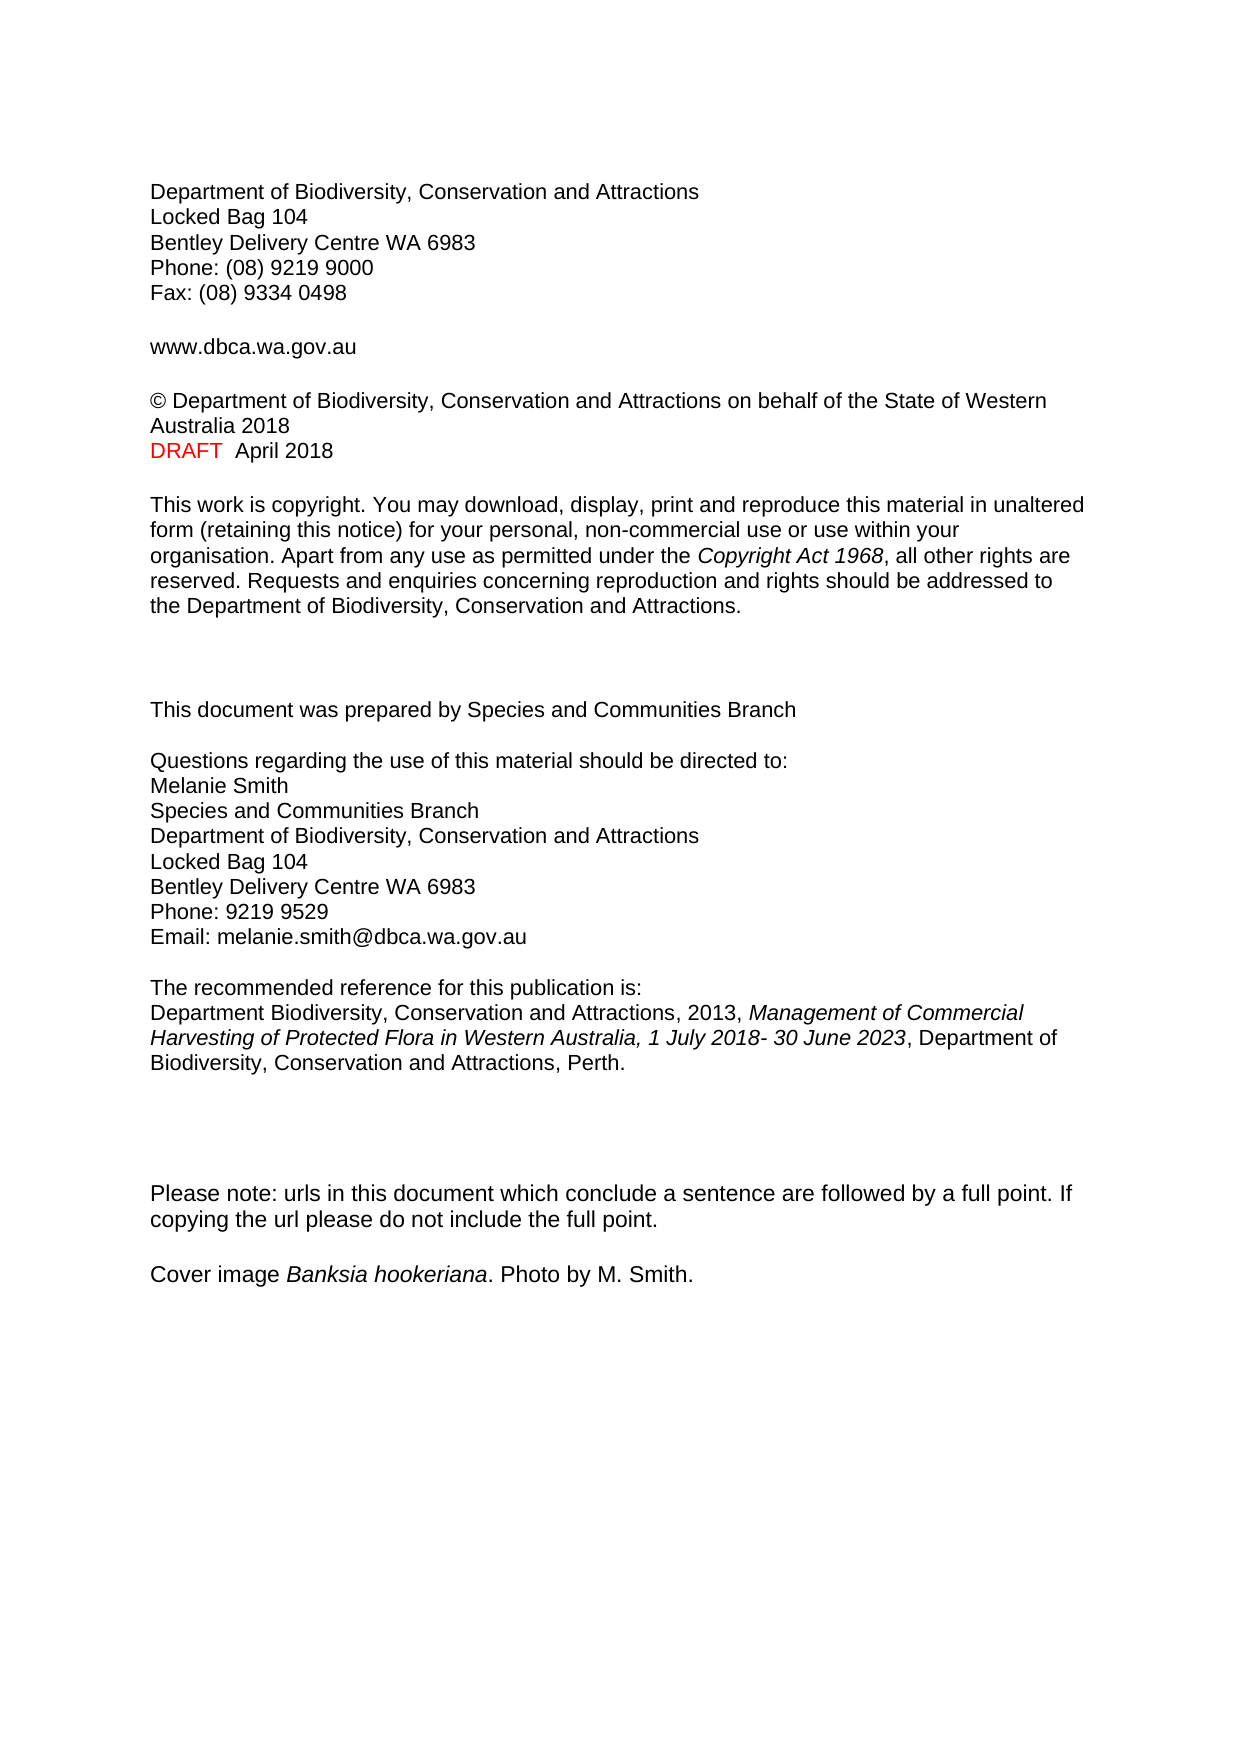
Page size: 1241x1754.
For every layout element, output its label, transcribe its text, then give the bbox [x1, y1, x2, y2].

text The recommended reference for this publication is: [150, 974, 1090, 1000]
text Locked Bag 104 [150, 204, 1090, 229]
text Bentley Delivery Centre WA 6983 [150, 874, 1090, 899]
text Questions regarding the use of this material should be directed to: [150, 748, 1090, 773]
text Cover image Banksia hookeriana. Photo by M. Smith. [150, 1261, 1090, 1288]
text Please note: urls in this document which conclude a sentence are followed by a full point. If copying the url please do not include the full point. [150, 1180, 1090, 1232]
text Phone: 9219 9529 [150, 899, 1090, 924]
text DRAFT April 2018 [150, 438, 1090, 463]
text Department of Biodiversity, Conservation and Attractions [150, 179, 1090, 204]
text www.dbca.wa.gov.au [150, 334, 1090, 359]
text This document was prepared by Species and Communities Branch [150, 697, 1090, 722]
text Department of Biodiversity, Conservation and Attractions [150, 823, 1090, 848]
text Phone: (08) 9219 9000 [150, 254, 1090, 280]
text Species and Communities Branch [150, 798, 1090, 823]
text Locked Bag 104 [150, 848, 1090, 874]
text Department Biodiversity, Conservation and Attractions, 2013, Management of Commercial Harvesting of Protected Flora in Western Australia, 1 July 2018- 30 June 2023, Department of Biodiversity, Conservation and Attractions, Perth. [150, 1000, 1090, 1075]
text Bentley Delivery Centre WA 6983 [150, 229, 1090, 254]
text This work is copyright. You may download, display, print and reproduce this material in unaltered form (retaining this notice) for your personal, non-commercial use or use within your organisation. Apart from any use as permitted under the Copyright Act 1968, all other rights are reserved. Requests and enquiries concerning reproduction and rights should be addressed to the Department of Biodiversity, Conservation and Attractions. [150, 492, 1090, 618]
text © Department of Biodiversity, Conservation and Attractions on behalf of the State of Western Australia 2018 [150, 388, 1090, 438]
text Fax: (08) 9334 0498 [150, 280, 1090, 305]
text Email: melanie.smith@dbca.wa.gov.au [150, 924, 1090, 949]
text Melanie Smith [150, 773, 1090, 798]
